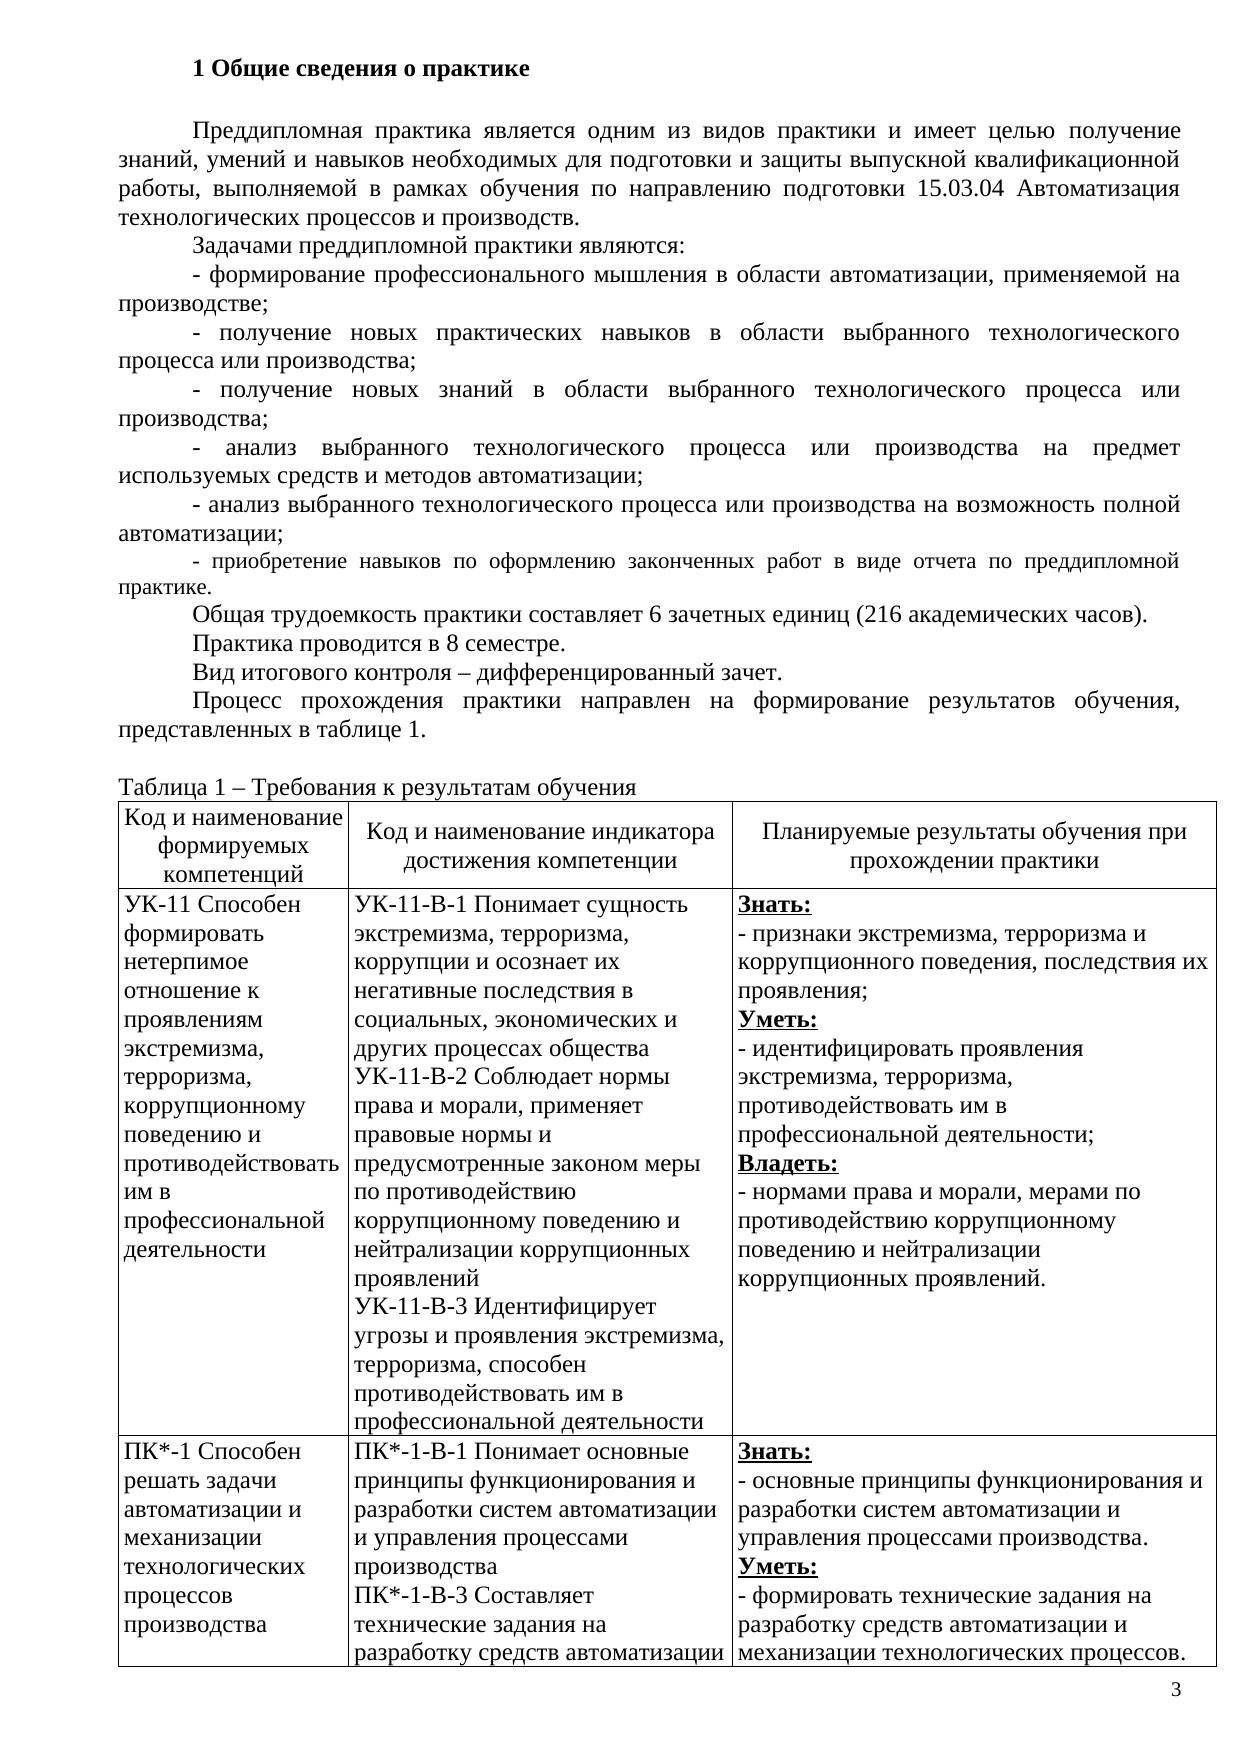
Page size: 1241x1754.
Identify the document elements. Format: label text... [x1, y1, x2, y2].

table_cell Знать: - признаки экстремизма, терроризма и коррупционного поведения, последствия их проявления; Уметь: - идентифицировать проявления экстремизма, терроризма, противодействовать им в профессиональной деятельности; Владеть: - нормами права и морали, мерами по противодействию коррупционному поведению и нейтрализации коррупционных проявлений. [733, 889, 1216, 1435]
table_header Планируемые результаты обучения при прохождении практики [733, 802, 1216, 888]
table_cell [119, 1436, 348, 1666]
table_cell УК-11 Способен формировать нетерпимое отношение к проявлениям экстремизма, терроризма, коррупционному поведению и противодействовать им в профессиональной деятельности [119, 889, 348, 1435]
text Общая трудоемкость практики составляет 6 зачетных единиц (216 академических часов). [118, 599, 1181, 628]
text - приобретение навыков по оформлению законченных работ в виде отчета по преддипломной практике. [118, 547, 1181, 599]
text - получение новых знаний в области выбранного технологического процесса или производства; [118, 374, 1181, 432]
text Процесс прохождения практики направлен на формирование результатов обучения, представленных в таблице 1. [118, 686, 1181, 743]
text Практика проводится в 8 семестре. [118, 628, 1181, 657]
text - анализ выбранного технологического процесса или производства на предмет используемых средств и методов автоматизации; [118, 432, 1181, 489]
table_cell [733, 1436, 1216, 1666]
table_header Код и наименование формируемых компетенций [119, 802, 348, 888]
table_cell УК-11-В-1 Понимает сущность экстремизма, терроризма, коррупции и осознает их негативные последствия в социальных, экономических и других процессах общества УК-11-В-2 Соблюдает нормы права и морали, применяет правовые нормы и предусмотренные законом меры по противодействию коррупционному поведению и нейтрализации коррупционных проявлений УК-11-В-3 Идентифицирует угрозы и проявления экстремизма, терроризма, способен противодействовать им в профессиональной деятельности [349, 889, 732, 1435]
text Таблица 1 – Требования к результатам обучения [118, 772, 1181, 801]
text - получение новых практических навыков в области выбранного технологического процесса или производства; [118, 317, 1181, 374]
text Преддипломная практика является одним из видов практики и имеет целью получение знаний, умений и навыков необходимых для подготовки и защиты выпускной квалификационной работы, выполняемой в рамках обучения по направлению подготовки 15.03.04 Автоматизация технологических процессов и производств. [118, 115, 1181, 230]
text 1 Общие сведения о практике [118, 53, 1181, 82]
text Задачами преддипломной практики являются: [118, 230, 1181, 259]
text - анализ выбранного технологического процесса или производства на возможность полной автоматизации; [118, 489, 1181, 547]
table_header Код и наименование индикатора достижения компетенции [349, 802, 732, 888]
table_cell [349, 1436, 732, 1666]
text Вид итогового контроля – дифференцированный зачет. [118, 657, 1181, 686]
text - формирование профессионального мышления в области автоматизации, применяемой на производстве; [118, 259, 1181, 317]
